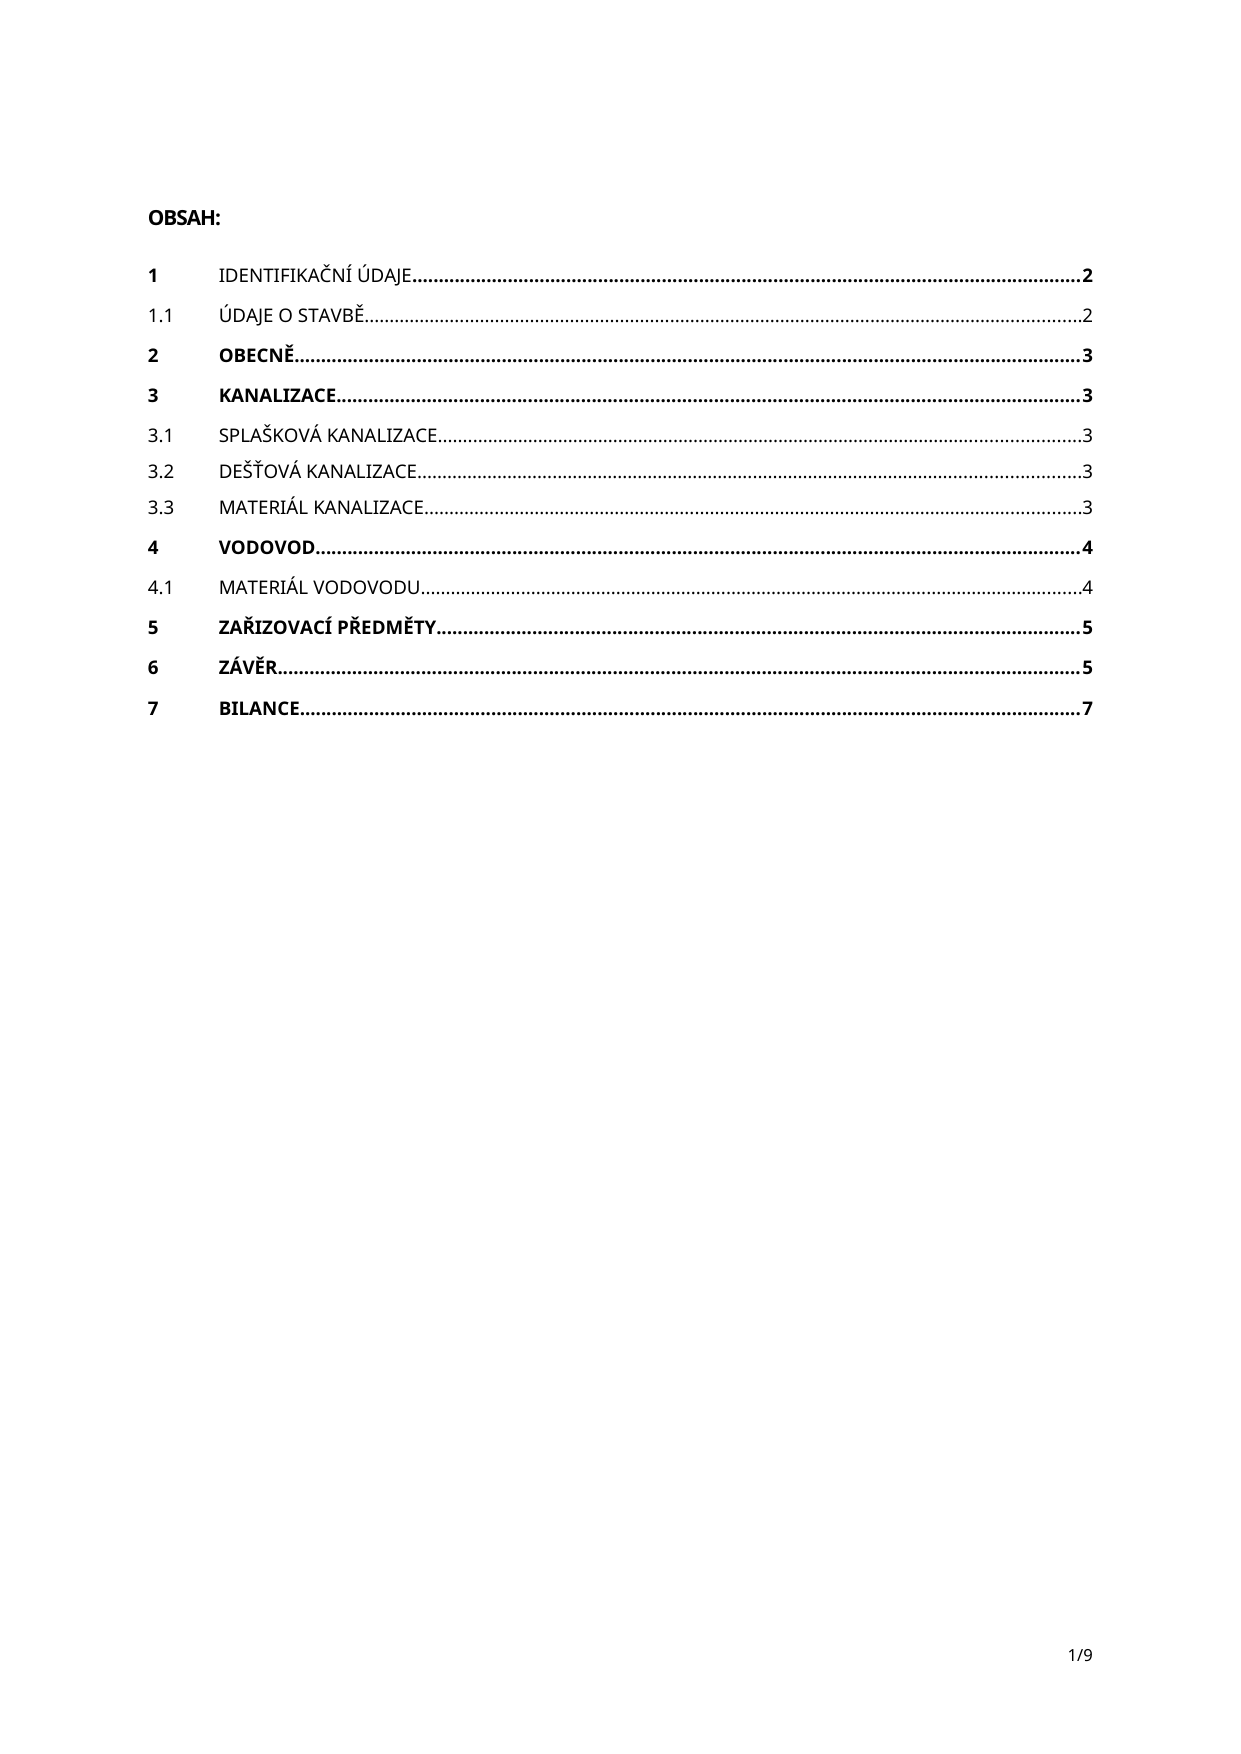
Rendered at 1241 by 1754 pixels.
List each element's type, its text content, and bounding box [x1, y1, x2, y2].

text 3.2 dešťová kanalizace 3 [148, 458, 1092, 484]
text 2 Obecně 3 [148, 342, 1092, 368]
text 7 BILANCE 7 [148, 695, 1092, 720]
text 3.3 materiál kanalizace 3 [148, 494, 1092, 520]
text 4.1 materiál vodovodu 4 [148, 574, 1092, 600]
text 1.1 údaje o stavbě 2 [148, 302, 1092, 328]
text 4 vodovod 4 [148, 534, 1092, 560]
text 1 identifikační údaje 2 [148, 262, 1092, 287]
text 5 zařizovací předměty 5 [148, 614, 1092, 640]
text 3.1 SPLAŠKOVÁ kanalizace 3 [148, 422, 1092, 448]
text 3 kanalizace 3 [148, 382, 1092, 408]
text 6 závěr 5 [148, 655, 1092, 680]
title OBSAH: [148, 203, 1092, 231]
